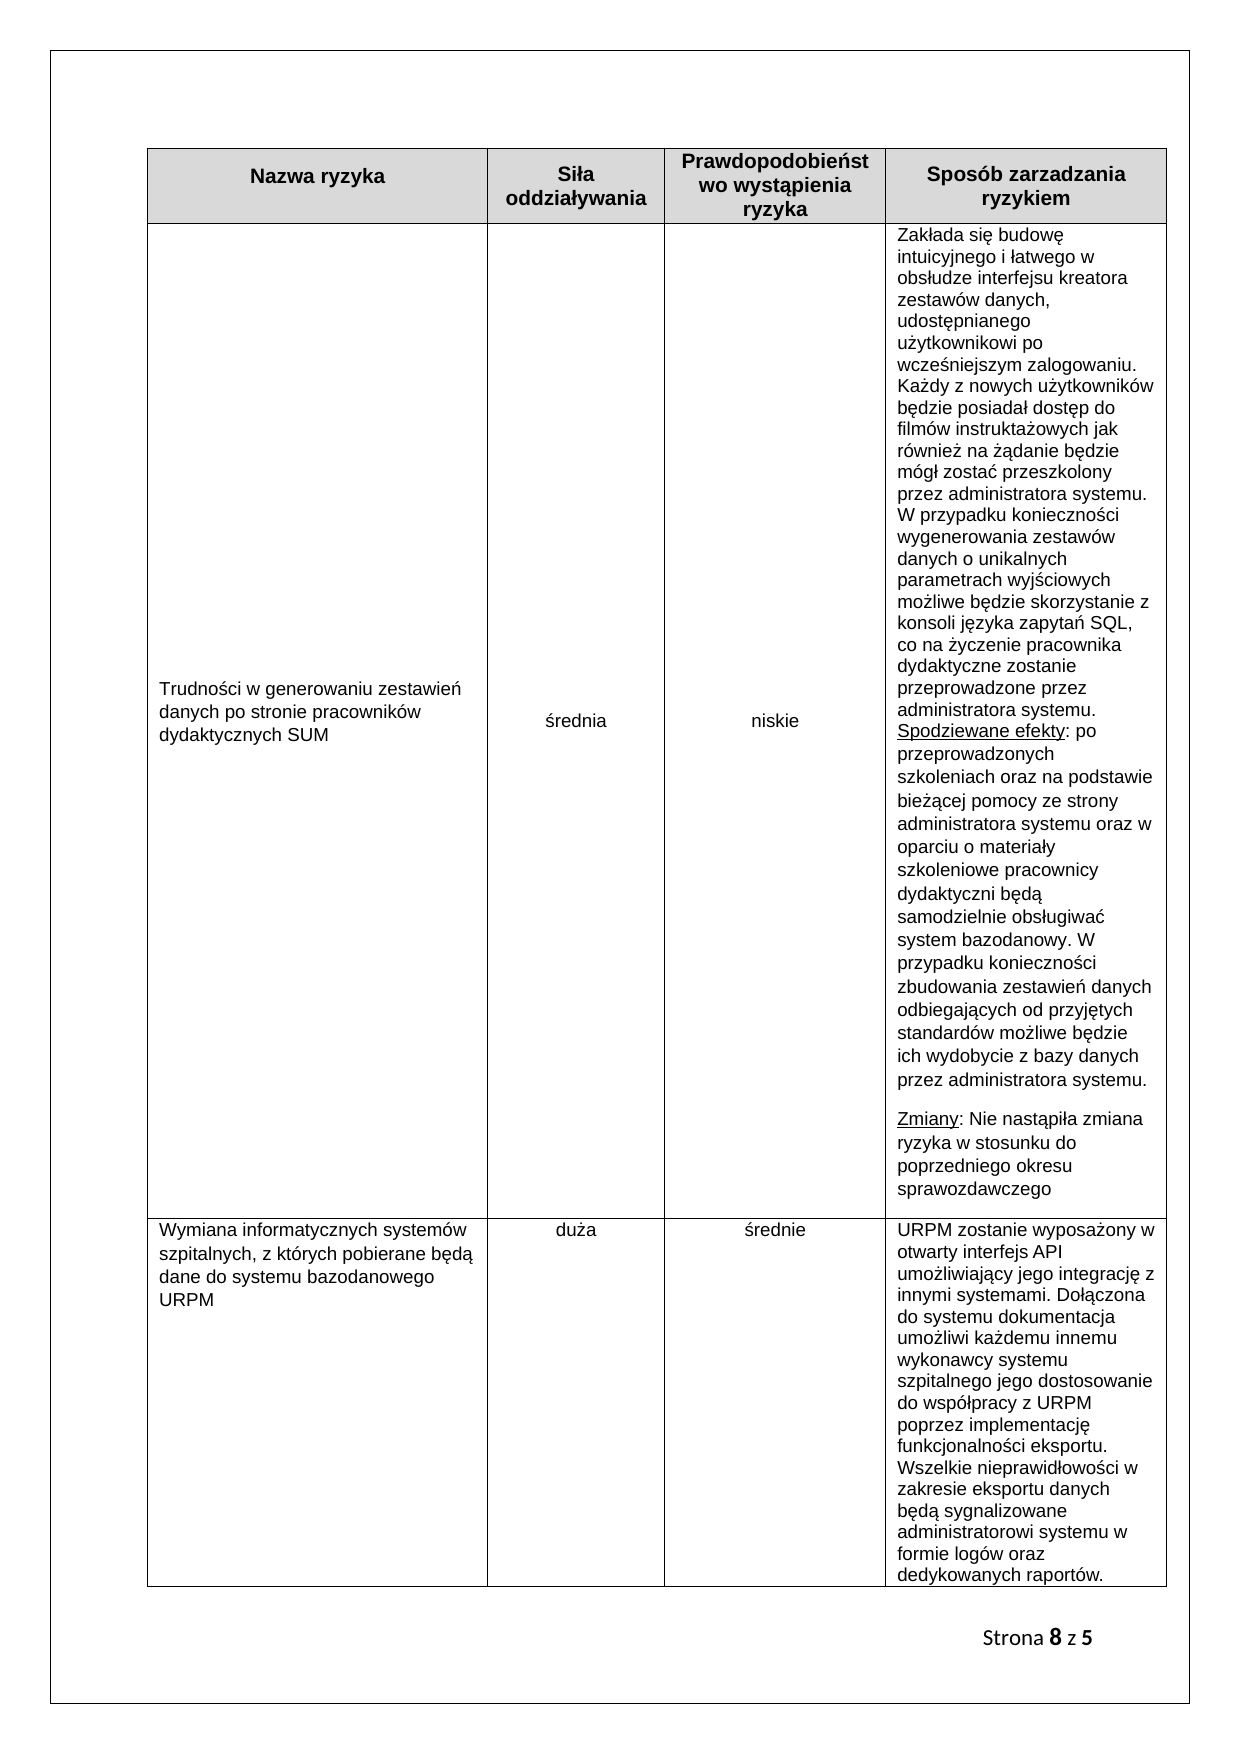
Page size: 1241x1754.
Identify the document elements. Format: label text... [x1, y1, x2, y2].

table_cell średnia [488, 224, 664, 1218]
table_cell duża [488, 1219, 664, 1586]
table_cell Trudności w generowaniu zestawień danych po stronie pracowników dydaktycznych SUM [148, 224, 487, 1218]
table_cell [886, 1219, 1166, 1586]
table_cell średnie [665, 1219, 885, 1586]
table_header Sposób zarzadzania ryzykiem [886, 149, 1166, 223]
table_header Prawdopodobieństwo wystąpienia ryzyka [665, 149, 885, 223]
table_header Nazwa ryzyka [148, 149, 487, 223]
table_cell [148, 1219, 487, 1586]
table_cell niskie [665, 224, 885, 1218]
table_header Siła oddziaływania [488, 149, 664, 223]
table_cell Zakłada się budowę intuicyjnego i łatwego w obsłudze interfejsu kreatora zestawów danych, udostępnianego użytkownikowi po wcześniejszym zalogowaniu. Każdy z nowych użytkowników będzie posiadał dostęp do filmów instruktażowych jak również na żądanie będzie mógł zostać przeszkolony przez administratora systemu. W przypadku konieczności wygenerowania zestawów danych o unikalnych parametrach wyjściowych możliwe będzie skorzystanie z konsoli języka zapytań SQL, co na życzenie pracownika dydaktyczne zostanie przeprowadzone przez administratora systemu. Spodziewane efekty: po przeprowadzonych szkoleniach oraz na podstawie bieżącej pomocy ze strony administratora systemu oraz w oparciu o materiały szkoleniowe pracownicy dydaktyczni będą samodzielnie obsługiwać system bazodanowy. W przypadku konieczności zbudowania zestawień danych odbiegających od przyjętych standardów możliwe będzie ich wydobycie z bazy danych przez administratora systemu. Zmiany: Nie nastąpiła zmiana ryzyka w stosunku do poprzedniego okresu sprawozdawczego [886, 224, 1166, 1218]
